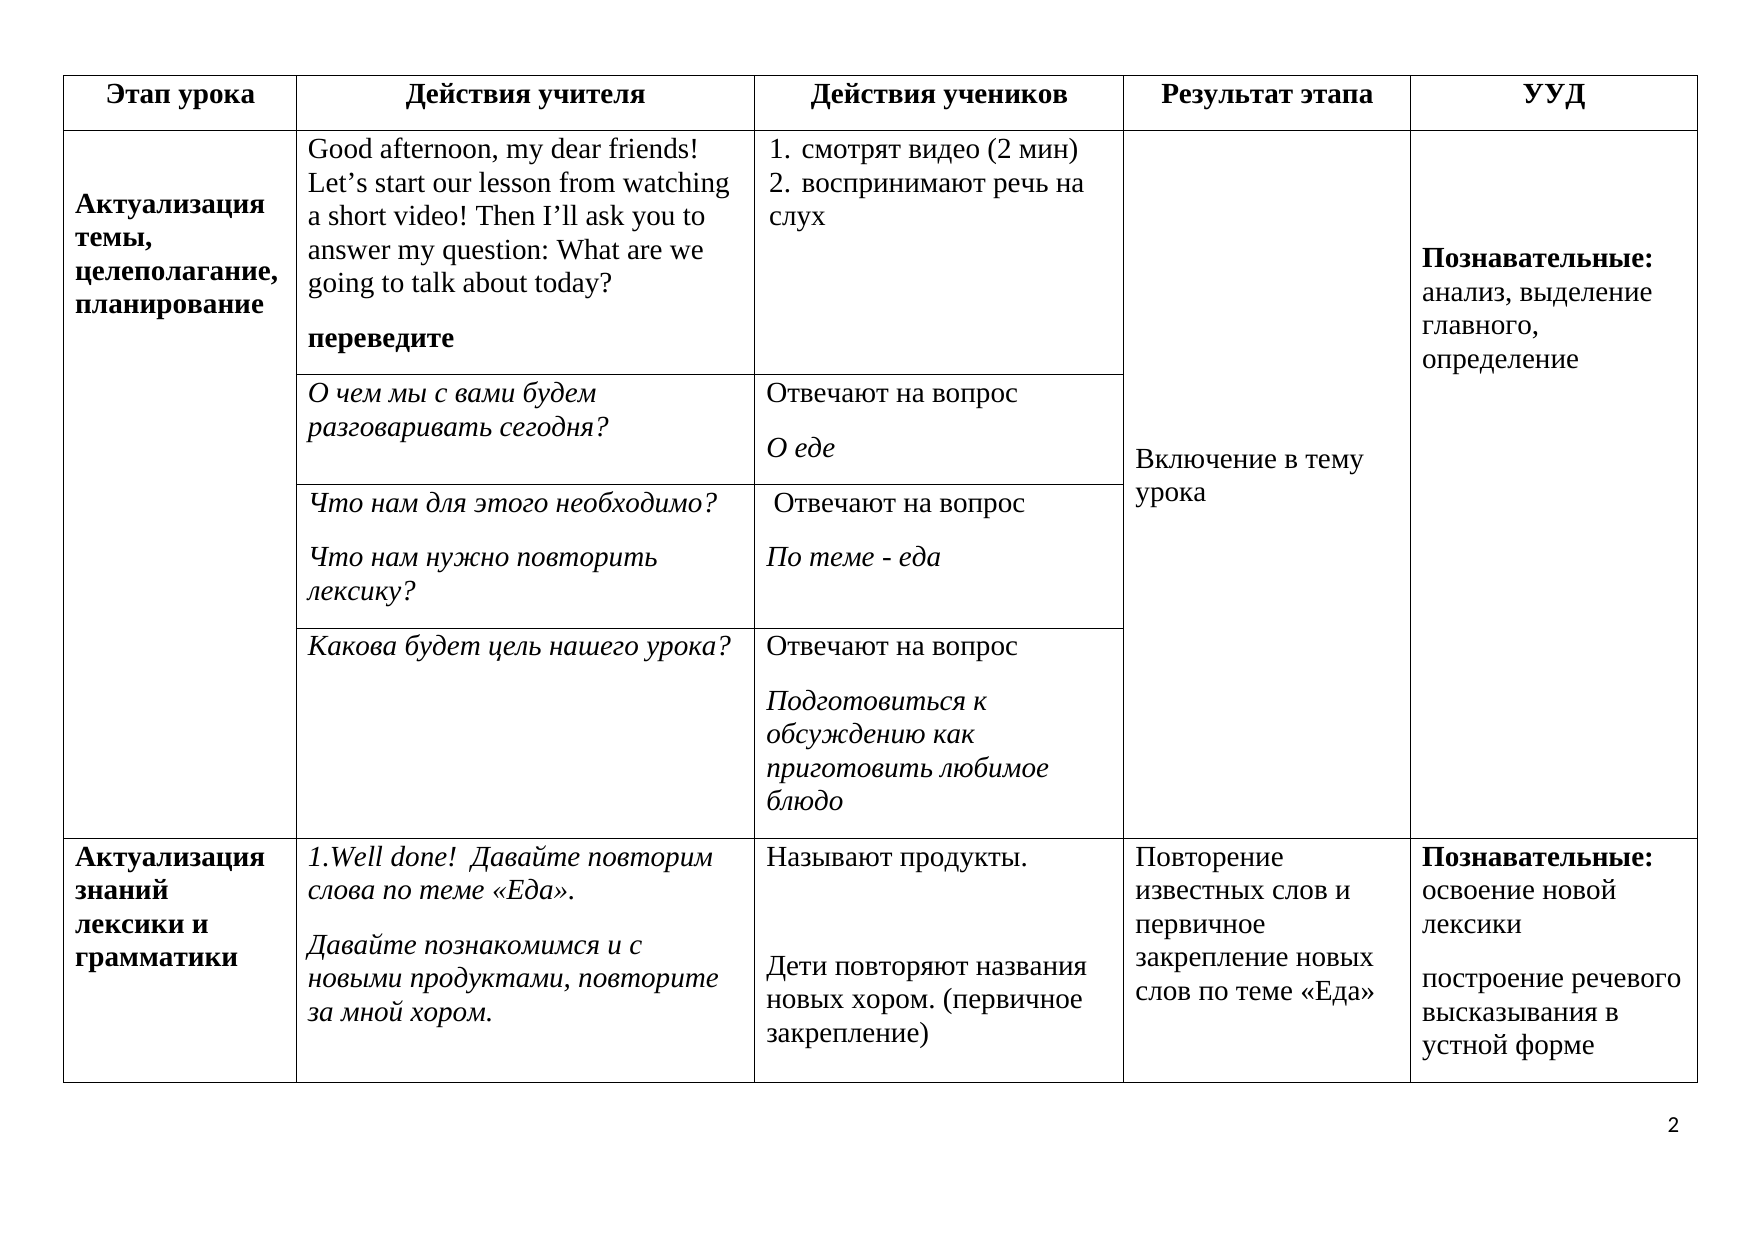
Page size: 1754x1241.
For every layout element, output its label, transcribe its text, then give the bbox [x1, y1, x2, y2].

table_cell Называют продукты. Дети повторяют названия новых хором. (первичное закрепление) [755, 839, 1123, 1082]
table_cell смотрят видео (2 мин) воспринимают речь на слух [755, 131, 1123, 374]
table_cell Отвечают на вопрос По теме - еда [755, 485, 1123, 627]
table_cell Познавательные: освоение новой лексики построение речевого высказывания в устной форме [1411, 839, 1697, 1082]
table_cell Познавательные: анализ, выделение главного, определение [1411, 131, 1697, 838]
table_header Действия учеников [755, 76, 1123, 130]
table_cell Good afternoon, my dear friends! Let’s start our lesson from watching a short video! Then I’ll ask you to answer my question: What are we going to talk about today? переведите [297, 131, 754, 374]
table_cell Отвечают на вопрос О еде [755, 375, 1123, 484]
table_header УУД [1411, 76, 1697, 130]
table_cell Отвечают на вопрос Подготовиться к обсуждению как приготовить любимое блюдо [755, 629, 1123, 838]
table_cell О чем мы с вами будем разговаривать сегодня? [297, 375, 754, 484]
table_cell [64, 839, 296, 1082]
table_cell 1.Well done! Давайте повторим слова по теме «Еда». Давайте познакомимся и с новыми продуктами, повторите за мной хором. [297, 839, 754, 1082]
table_cell Включение в тему урока [1124, 131, 1410, 838]
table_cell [1124, 839, 1410, 1082]
table_header Этап урока [64, 76, 296, 130]
table_cell Что нам для этого необходимо? Что нам нужно повторить лексику? [297, 485, 754, 627]
table_cell Какова будет цель нашего урока? [297, 629, 754, 838]
table_header Действия учителя [297, 76, 754, 130]
table_cell Актуализация темы, целеполагание, планирование [64, 131, 296, 838]
table_header Результат этапа [1124, 76, 1410, 130]
